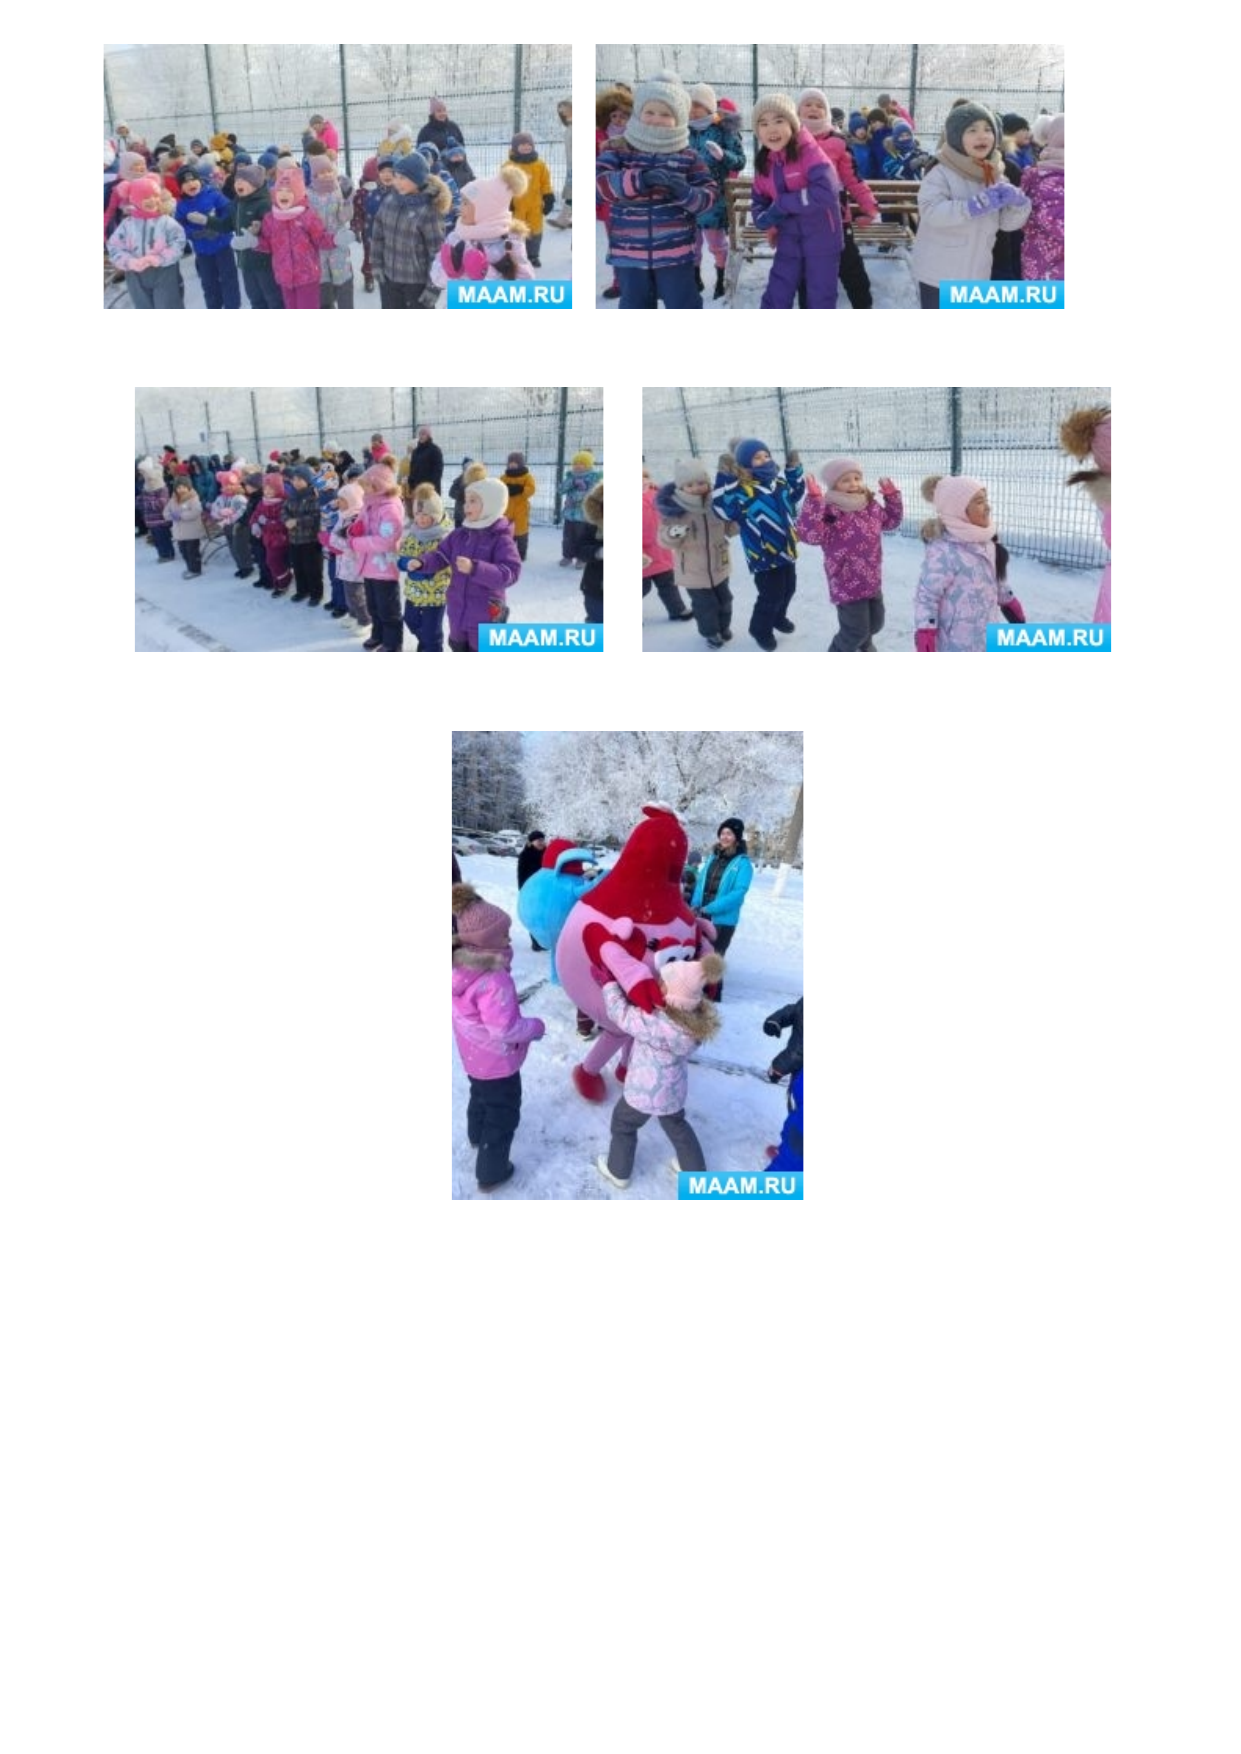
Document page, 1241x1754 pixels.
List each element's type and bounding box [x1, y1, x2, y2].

picture [595, 44, 1065, 309]
picture [451, 731, 804, 1200]
picture [103, 44, 573, 309]
picture [134, 387, 604, 652]
picture [642, 387, 1112, 652]
